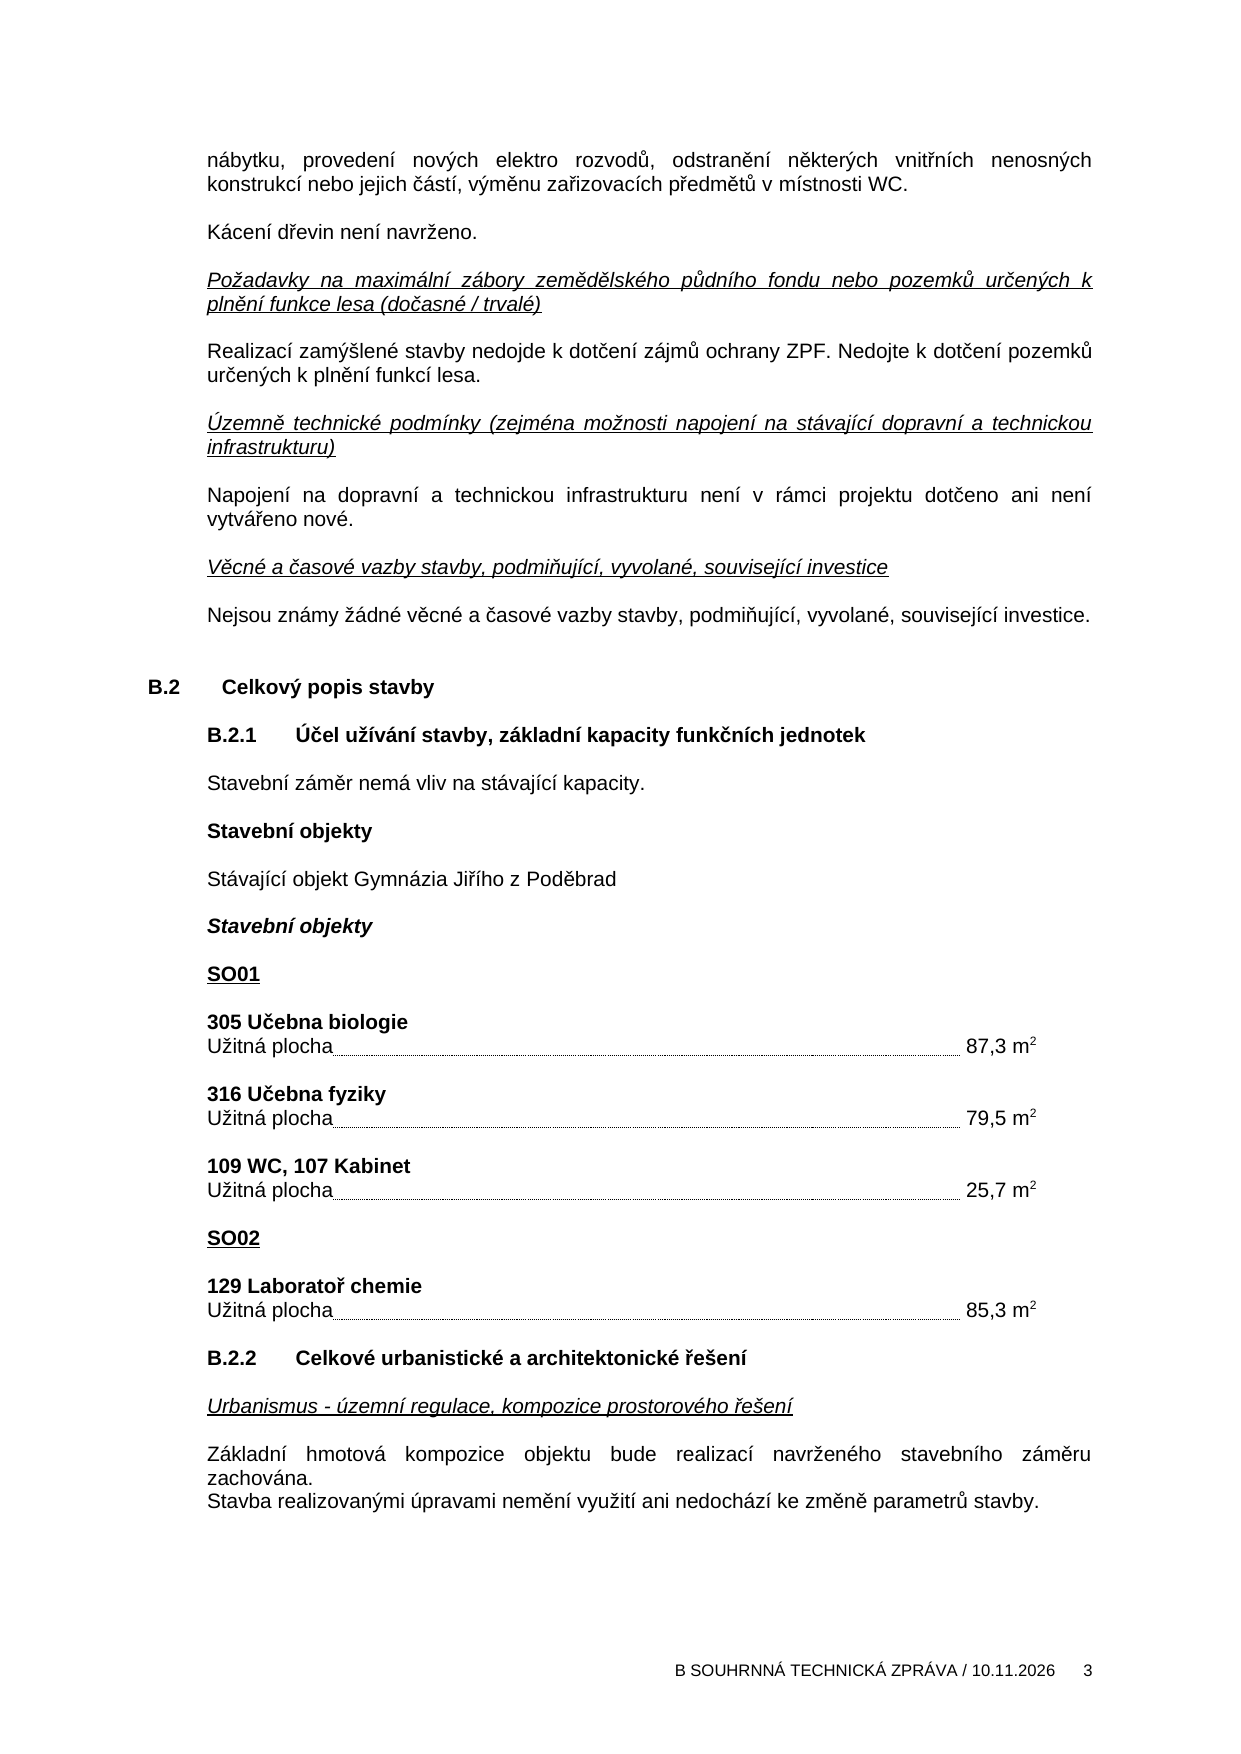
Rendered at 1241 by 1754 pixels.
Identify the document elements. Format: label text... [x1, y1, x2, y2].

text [207, 148, 1092, 196]
text SO02 [207, 1226, 1092, 1250]
text Požadavky na maximální zábory zemědělského půdního fondu nebo pozemků určených k plnění funkce lesa (dočasné / trvalé) [207, 267, 1093, 288]
text 305 Učebna biologie [207, 1010, 1092, 1034]
text Urbanismus - územní regulace, kompozice prostorového řešení [207, 1393, 1093, 1417]
text Užitná plocha 25,7 m2 [207, 1178, 1092, 1202]
text Územně technické podmínky (zejména možnosti napojení na stávající dopravní a technickou infrastrukturu) [207, 411, 1093, 432]
text Požadavky na maximální zábory zemědělského půdního fondu nebo pozemků určených k plnění funkce lesa (dočasné / trvalé) [207, 289, 1093, 315]
text Územně technické podmínky (zejména možnosti napojení na stávající dopravní a technickou infrastrukturu) [207, 433, 1093, 459]
text Užitná plocha 85,3 m2 [207, 1298, 1092, 1322]
text Věcné a časové vazby stavby, podmiňující, vyvolané, související investice [207, 555, 1093, 579]
text Stavba realizovanými úpravami nemění využití ani nedochází ke změně parametrů stavby. [207, 1489, 1092, 1513]
text Základní hmotová kompozice objektu bude realizací navrženého stavebního záměru zachována. [207, 1441, 1092, 1489]
text Realizací zamýšlené stavby nedojde k dotčení zájmů ochrany ZPF. Nedojte k dotčení pozemků určených k plnění funkcí lesa. [207, 339, 1092, 387]
text Užitná plocha 79,5 m2 [207, 1106, 1092, 1130]
text 129 Laboratoř chemie [207, 1274, 1092, 1298]
text 316 Učebna fyziky [207, 1082, 1092, 1106]
text SO01 [207, 962, 1092, 986]
list Celkový popis stavby [148, 675, 974, 699]
list Účel užívání stavby, základní kapacity funkčních jednotek [207, 723, 1093, 747]
text Stavební objekty [207, 818, 1092, 842]
text Napojení na dopravní a technickou infrastrukturu není v rámci projektu dotčeno ani není vytvářeno nové. [207, 483, 1092, 531]
text Kácení dřevin není navrženo. [207, 219, 1092, 243]
text Užitná plocha 87,3 m2 [207, 1034, 1092, 1058]
text Stavební záměr nemá vliv na stávající kapacity. [207, 771, 1092, 794]
text Stavební objekty [207, 914, 1092, 938]
text 109 WC, 107 Kabinet [207, 1154, 1092, 1178]
text Nejsou známy žádné věcné a časové vazby stavby, podmiňující, vyvolané, související investice. [207, 603, 1092, 627]
list Celkové urbanistické a architektonické řešení [207, 1346, 1093, 1369]
text Stávající objekt Gymnázia Jiřího z Poděbrad [207, 866, 1092, 890]
